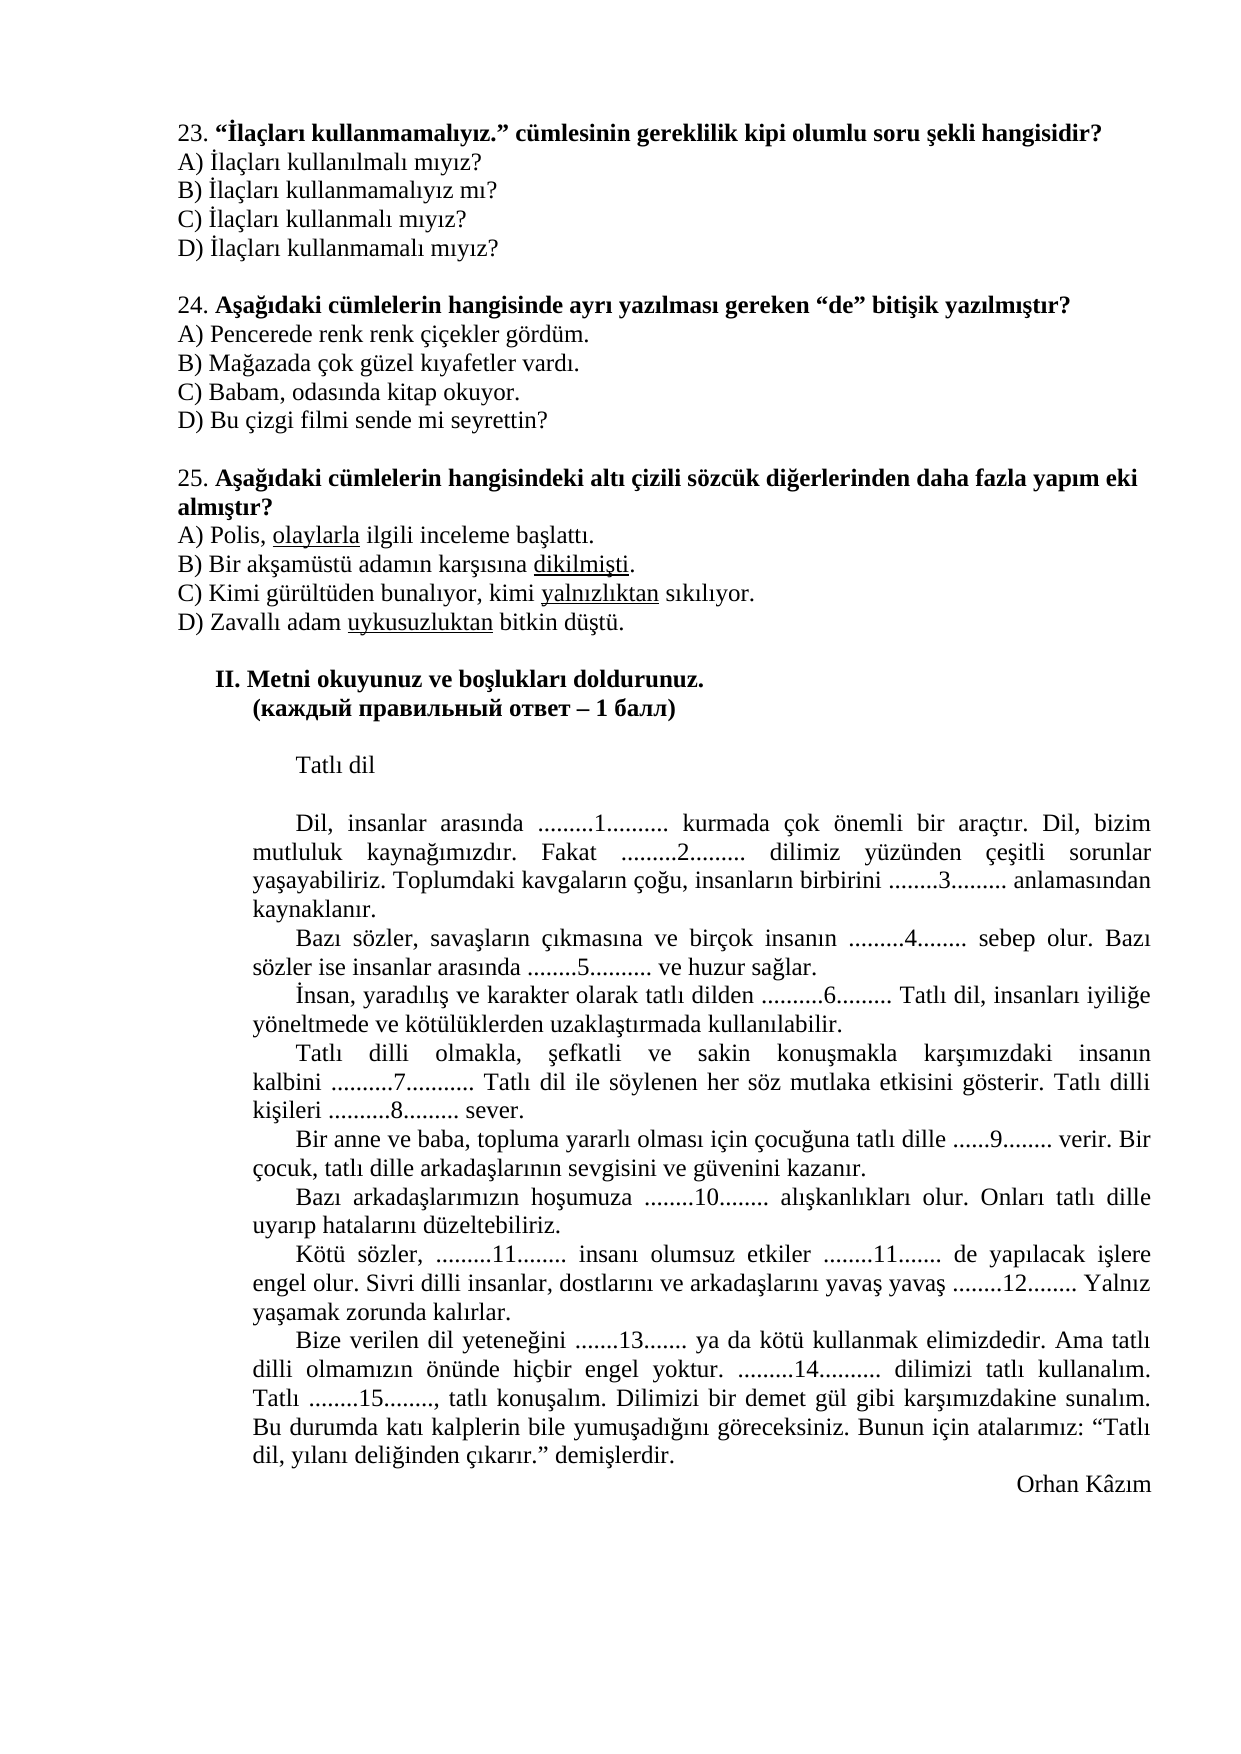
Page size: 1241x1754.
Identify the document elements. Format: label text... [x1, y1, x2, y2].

text B) Bir akşamüstü adamın karşısına dikilmişti. [177, 549, 1152, 578]
text 24. Aşağıdaki cümlelerin hangisinde ayrı yazılması gereken “de” bitişik yazılmıştır? [177, 291, 1152, 319]
list Tatlı dil [252, 751, 1152, 779]
list İnsan, yaradılış ve karakter olarak tatlı dilden ..........6......... Tatlı dil, insanları iyiliğe yöneltmede ve kötülüklerden uzaklaştırmada kullanılabilir. [252, 981, 1152, 1038]
text C) İlaçları kullanmalı mıyız? [177, 204, 1152, 233]
text A) İlaçları kullanılmalı mıyız? [177, 147, 1152, 176]
text B) Mağazada çok güzel kıyafetler vardı. [177, 348, 1152, 377]
list Bazı arkadaşlarımızın hoşumuza ........10........ alışkanlıkları olur. Onları tatlı dille uyarıp hatalarını düzeltebiliriz. [252, 1182, 1152, 1239]
text 23. “İlaçları kullanmamalıyız.” cümlesinin gereklilik kipi olumlu soru şekli hangisidir? [177, 118, 1152, 147]
list Kötü sözler, .........11........ insanı olumsuz etkiler ........11....... de yapılacak işlere engel olur. Sivri dilli insanlar, dostlarını ve arkadaşlarını yavaş yavaş ........12........ Yalnız yaşamak zorunda kalırlar. [252, 1239, 1152, 1326]
text II. Metni okuyunuz ve boşlukları doldurunuz. [215, 664, 1152, 693]
list Bazı sözler, savaşların çıkmasına ve birçok insanın .........4........ sebep olur. Bazı sözler ise insanlar arasında ........5.......... ve huzur sağlar. [252, 923, 1152, 981]
text C) Kimi gürültüden bunalıyor, kimi yalnızlıktan sıkılıyor. [177, 578, 1152, 607]
text D) Zavallı adam uykusuzluktan bitkin düştü. [177, 607, 1152, 636]
text A) Pencerede renk renk çiçekler gördüm. [177, 319, 1152, 348]
list Bize verilen dil yeteneğini .......13....... ya da kötü kullanmak elimizdedir. Ama tatlı dilli olmamızın önünde hiçbir engel yoktur. .........14.......... dilimizi tatlı kullanalım. Tatlı ........15........, tatlı konuşalım. Dilimizi bir demet gül gibi karşımızdakine sunalım. Bu durumda katı kalplerin bile yumuşadığını göreceksiniz. Bunun için atalarımız: “Tatlı dil, yılanı deliğinden çıkarır.” demişlerdir. [252, 1326, 1152, 1469]
text B) İlaçları kullanmamalıyız mı? [177, 176, 1152, 204]
list Bir anne ve baba, topluma yararlı olması için çocuğuna tatlı dille ......9........ verir. Bir çocuk, tatlı dille arkadaşlarının sevgisini ve güvenini kazanır. [252, 1124, 1152, 1182]
text C) Babam, odasında kitap okuyor. [177, 377, 1152, 406]
list Tatlı dilli olmakla, şefkatli ve sakin konuşmakla karşımızdaki insanın kalbini ..........7........... Tatlı dil ile söylenen her söz mutlaka etkisini gösterir. Tatlı dilli kişileri ..........8......... sever. [252, 1038, 1152, 1124]
text A) Polis, olaylarla ilgili inceleme başlattı. [177, 521, 1152, 549]
text D) İlaçları kullanmamalı mıyız? [177, 233, 1152, 262]
list Dil, insanlar arasında .........1.......... kurmada çok önemli bir araçtır. Dil, bizim mutluluk kaynağımızdır. Fakat .........2......... dilimiz yüzünden çeşitli sorunlar yaşayabiliriz. Toplumdaki kavgaların çoğu, insanların birbirini ........3......... anlamasından kaynaklanır. [252, 808, 1152, 923]
text 25. Aşağıdaki cümlelerin hangisindeki altı çizili sözcük diğerlerinden daha fazla yapım eki almıştır? [177, 463, 1152, 521]
list (каждый правильный ответ – 1 балл) [252, 693, 1152, 722]
list Orhan Kâzım [252, 1469, 1152, 1498]
text D) Bu çizgi filmi sende mi seyrettin? [177, 406, 1152, 434]
